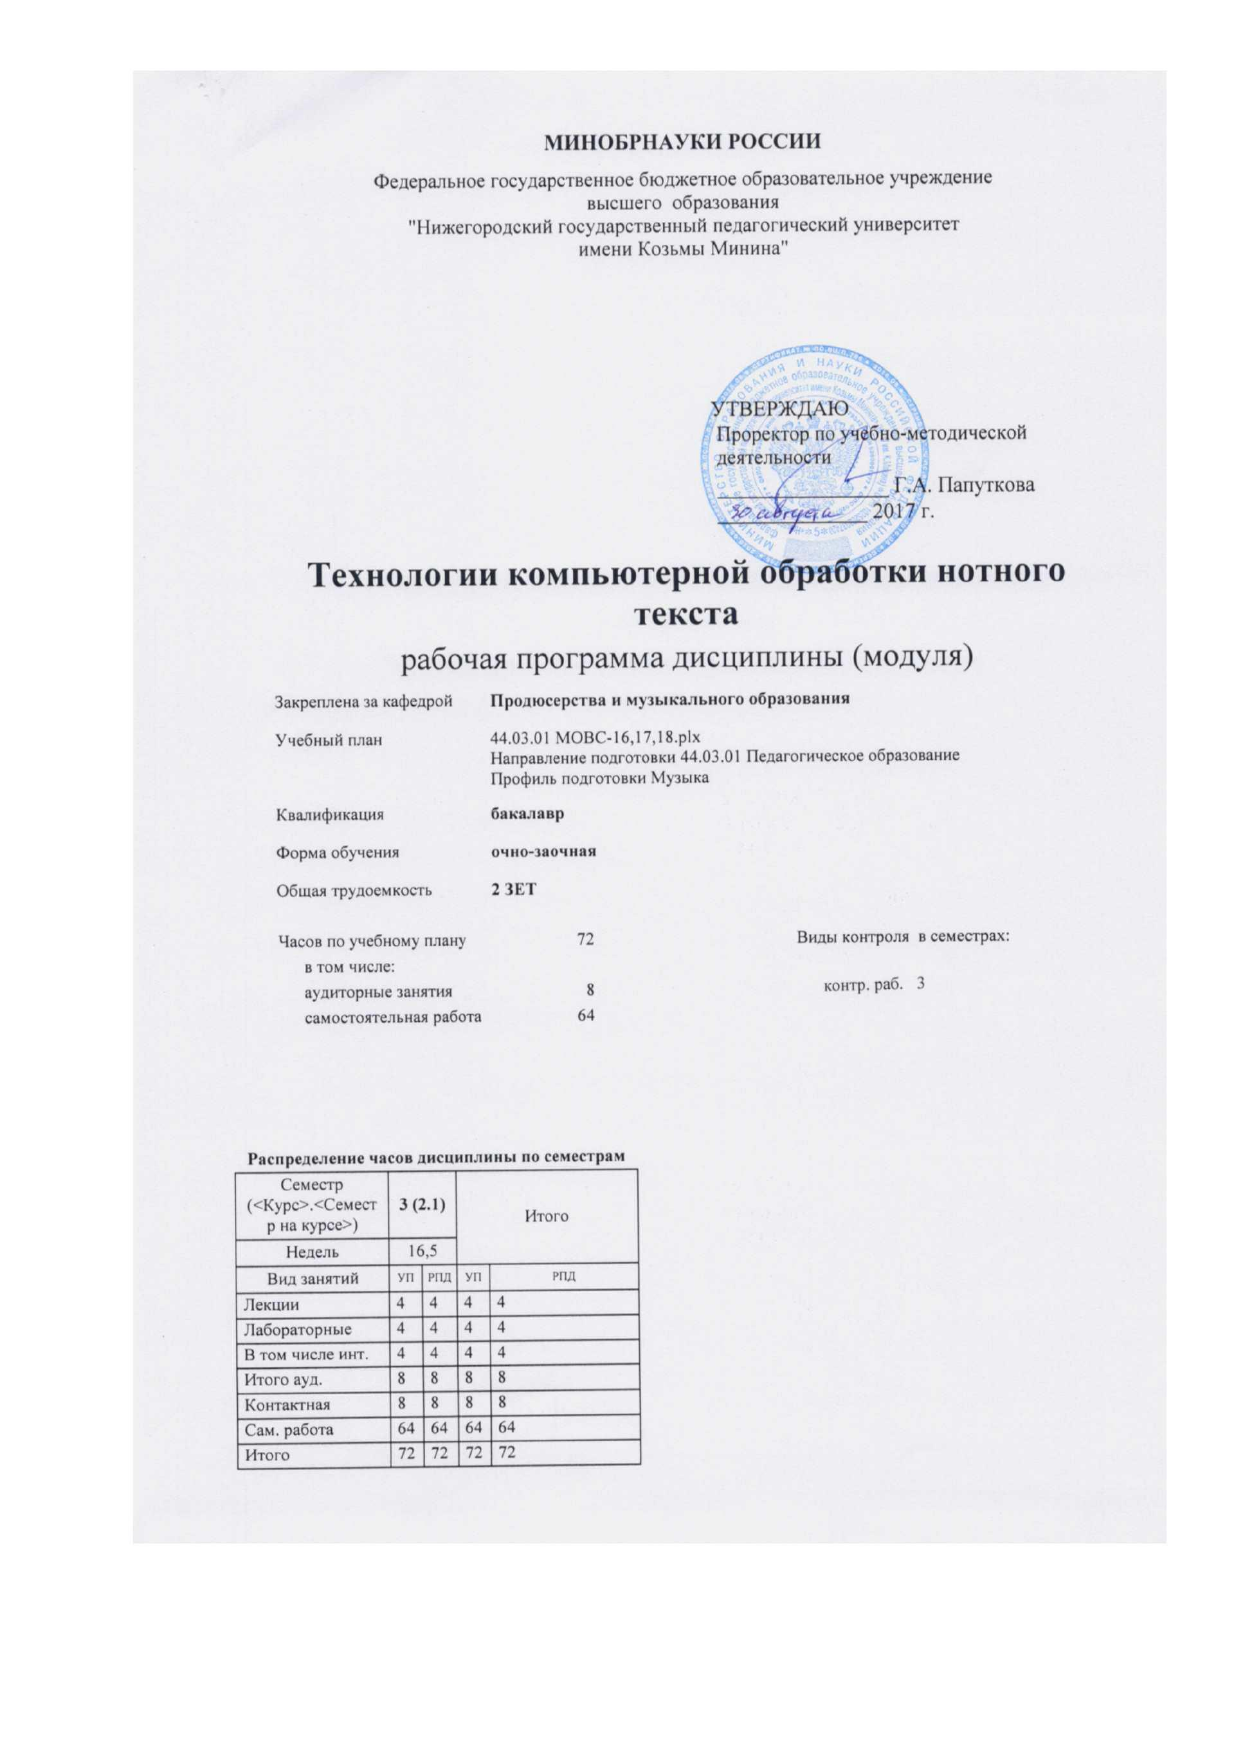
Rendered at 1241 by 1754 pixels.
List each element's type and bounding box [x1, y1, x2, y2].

picture [118, 59, 1181, 1563]
